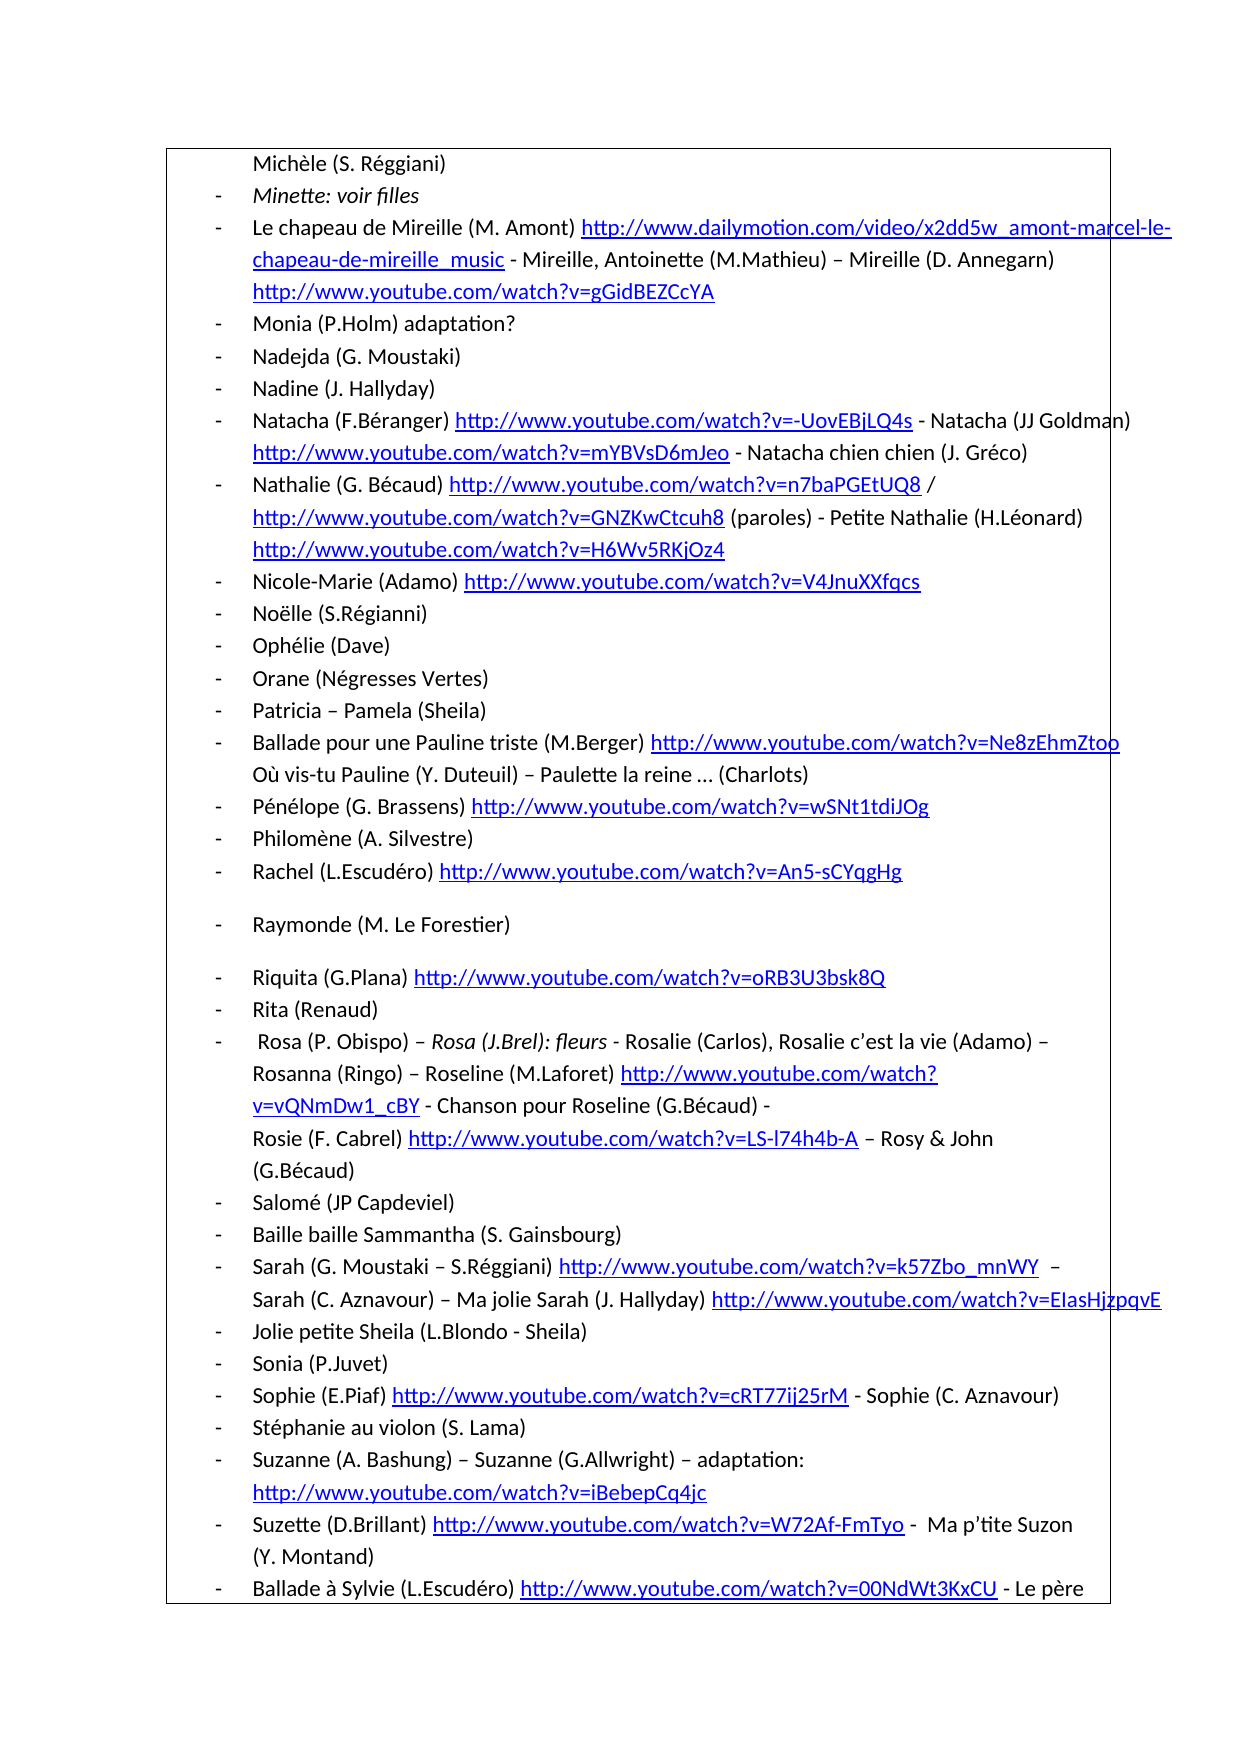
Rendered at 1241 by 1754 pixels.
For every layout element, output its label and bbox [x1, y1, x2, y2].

table_header [167, 149, 1110, 1602]
